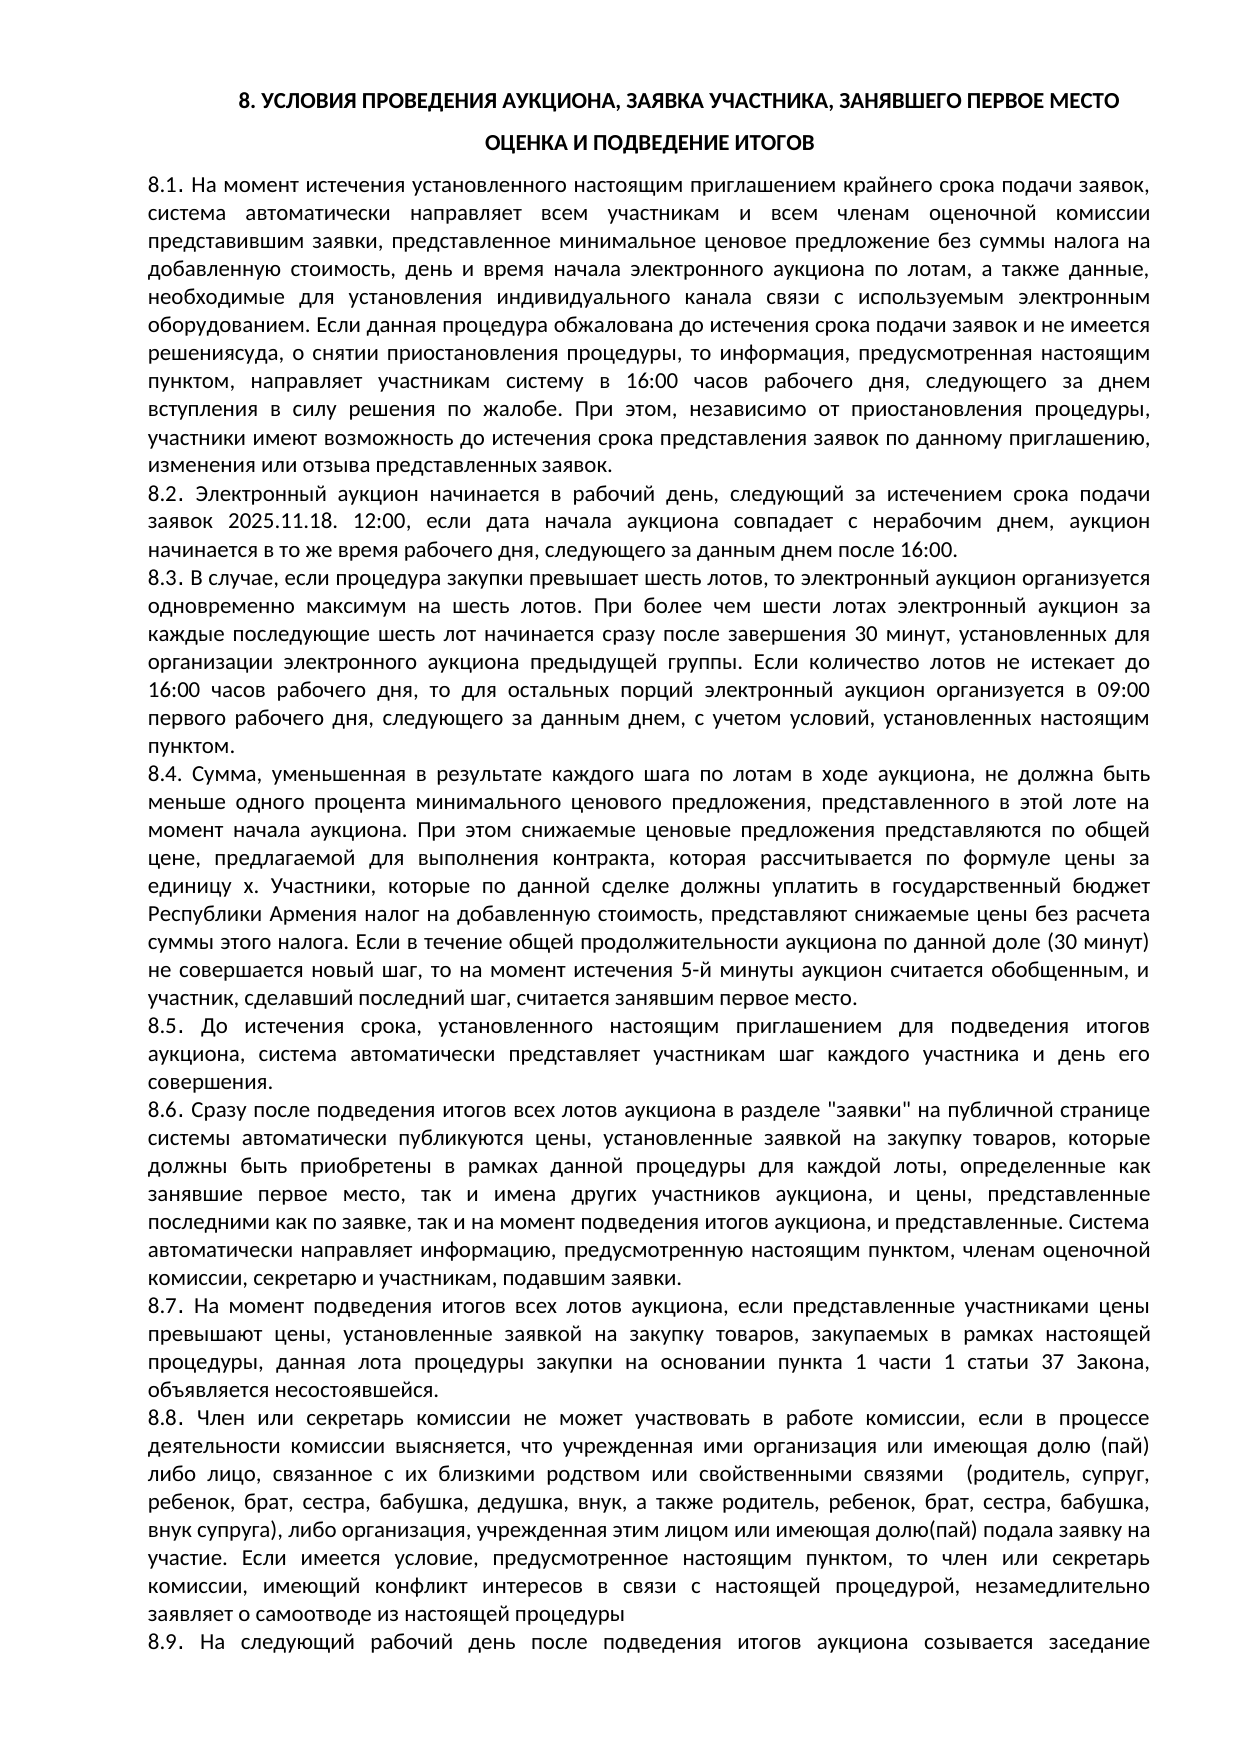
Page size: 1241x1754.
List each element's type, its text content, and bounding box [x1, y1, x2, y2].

text 8.6․ Сразу после подведения итогов всех лотов аукциона в разделе "заявки" на публичной странице системы автоматически публикуются цены, установленные заявкой на закупку товаров, которые должны быть приобретены в рамках данной процедуры для каждой лоты, определенные как занявшие первое место, так и имена других участников аукциона, и цены, представленные последними как по заявке, так и на момент подведения итогов аукциона, и представленные. Система автоматически направляет информацию, предусмотренную настоящим пунктом, членам оценочной комиссии, секретарю и участникам, подавшим заявки. [148, 1095, 1152, 1291]
text 8.8․ Член или секретарь комиссии не может участвовать в работе комиссии, если в процессе деятельности комиссии выясняется, что учрежденная ими организация или имеющая долю (пай) либо лицо, связанное с их близкими родством или свойственными связями (родитель, супруг, ребенок, брат, сестра, бабушка, дедушка, внук, а также родитель, ребенок, брат, сестра, бабушка, внук супруга), либо организация, учрежденная этим лицом или имеющая долю(пай) подала заявку на участие. Если имеется условие, предусмотренное настоящим пунктом, то член или секретарь комиссии, имеющий конфликт интересов в связи с настоящей процедурой, незамедлительно заявляет о самоотводе из настоящей процедуры [148, 1403, 1152, 1627]
text 8.7․ На момент подведения итогов всех лотов аукциона, если представленные участниками цены превышают цены, установленные заявкой на закупку товаров, закупаемых в рамках настоящей процедуры, данная лота процедуры закупки на основании пункта 1 части 1 статьи 37 Закона, объявляется несостоявшейся. [148, 1291, 1152, 1403]
text 8.2․ Электронный аукцион начинается в рабочий день, следующий за истечением срока подачи заявок 2025.11.18. 12:00 , если дата начала аукциона совпадает с нерабочим днем, аукцион начинается в то же время рабочего дня, следующего за данным днем после 16:00. [148, 479, 1152, 563]
text 8.5․ До истечения срока, установленного настоящим приглашением для подведения итогов аукциона, система автоматически представляет участникам шаг каждого участника и день его совершения. [148, 1011, 1152, 1095]
text 8. УСЛОВИЯ ПРОВЕДЕНИЯ АУКЦИОНА, ЗАЯВКА УЧАСТНИКА, ЗАНЯВШЕГО ПЕРВОЕ МЕСТО ОЦЕНКА И ПОДВЕДЕНИЕ ИТОГОВ [148, 86, 1152, 156]
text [148, 1627, 1152, 1656]
text 8.1․ На момент истечения установленного настоящим приглашением крайнего срока подачи заявок, система автоматически направляет всем участникам и всем членам оценочной комиссии представившим заявки, представленное минимальное ценовое предложение без суммы налога на добавленную стоимость, день и время начала электронного аукциона по лотам, а также данные, необходимые для установления индивидуального канала связи с используемым электронным оборудованием. Если данная процедура обжалована до истечения срока подачи заявок и не имеется решениясуда, о снятии приостановления процедуры, то информация, предусмотренная настоящим пунктом, направляет участникам систему в 16:00 часов рабочего дня, следующего за днем вступления в силу решения по жалобе. При этом, независимо от приостановления процедуры, участники имеют возможность до истечения срока представления заявок по данному приглашению, изменения или отзыва представленных заявок. [148, 170, 1152, 479]
text 8.4. Сумма, уменьшенная в результате каждого шага по лотам в ходе аукциона, не должна быть меньше одного процента минимального ценового предложения, представленного в этой лоте на момент начала аукциона. При этом снижаемые ценовые предложения представляются по общей цене, предлагаемой для выполнения контракта, которая рассчитывается по формуле цены за единицу x. Участники, которые по данной сделке должны уплатить в государственный бюджет Республики Армения налог на добавленную стоимость, представляют снижаемые цены без расчета суммы этого налога. Если в течение общей продолжительности аукциона по данной доле (30 минут) не совершается новый шаг, то на момент истечения 5-й минуты аукцион считается обобщенным, и участник, сделавший последний шаг, считается занявшим первое место. [148, 759, 1152, 1011]
text 8.3․ В случае, если процедура закупки превышает шесть лотов, то электронный аукцион организуется одновременно максимум на шесть лотов. При более чем шести лотах электронный аукцион за каждые последующие шесть лот начинается сразу после завершения 30 минут, установленных для организации электронного аукциона предыдущей группы. Если количество лотов не истекает до 16:00 часов рабочего дня, то для остальных порций электронный аукцион организуется в 09:00 первого рабочего дня, следующего за данным днем, с учетом условий, установленных настоящим пунктом. [148, 563, 1152, 759]
